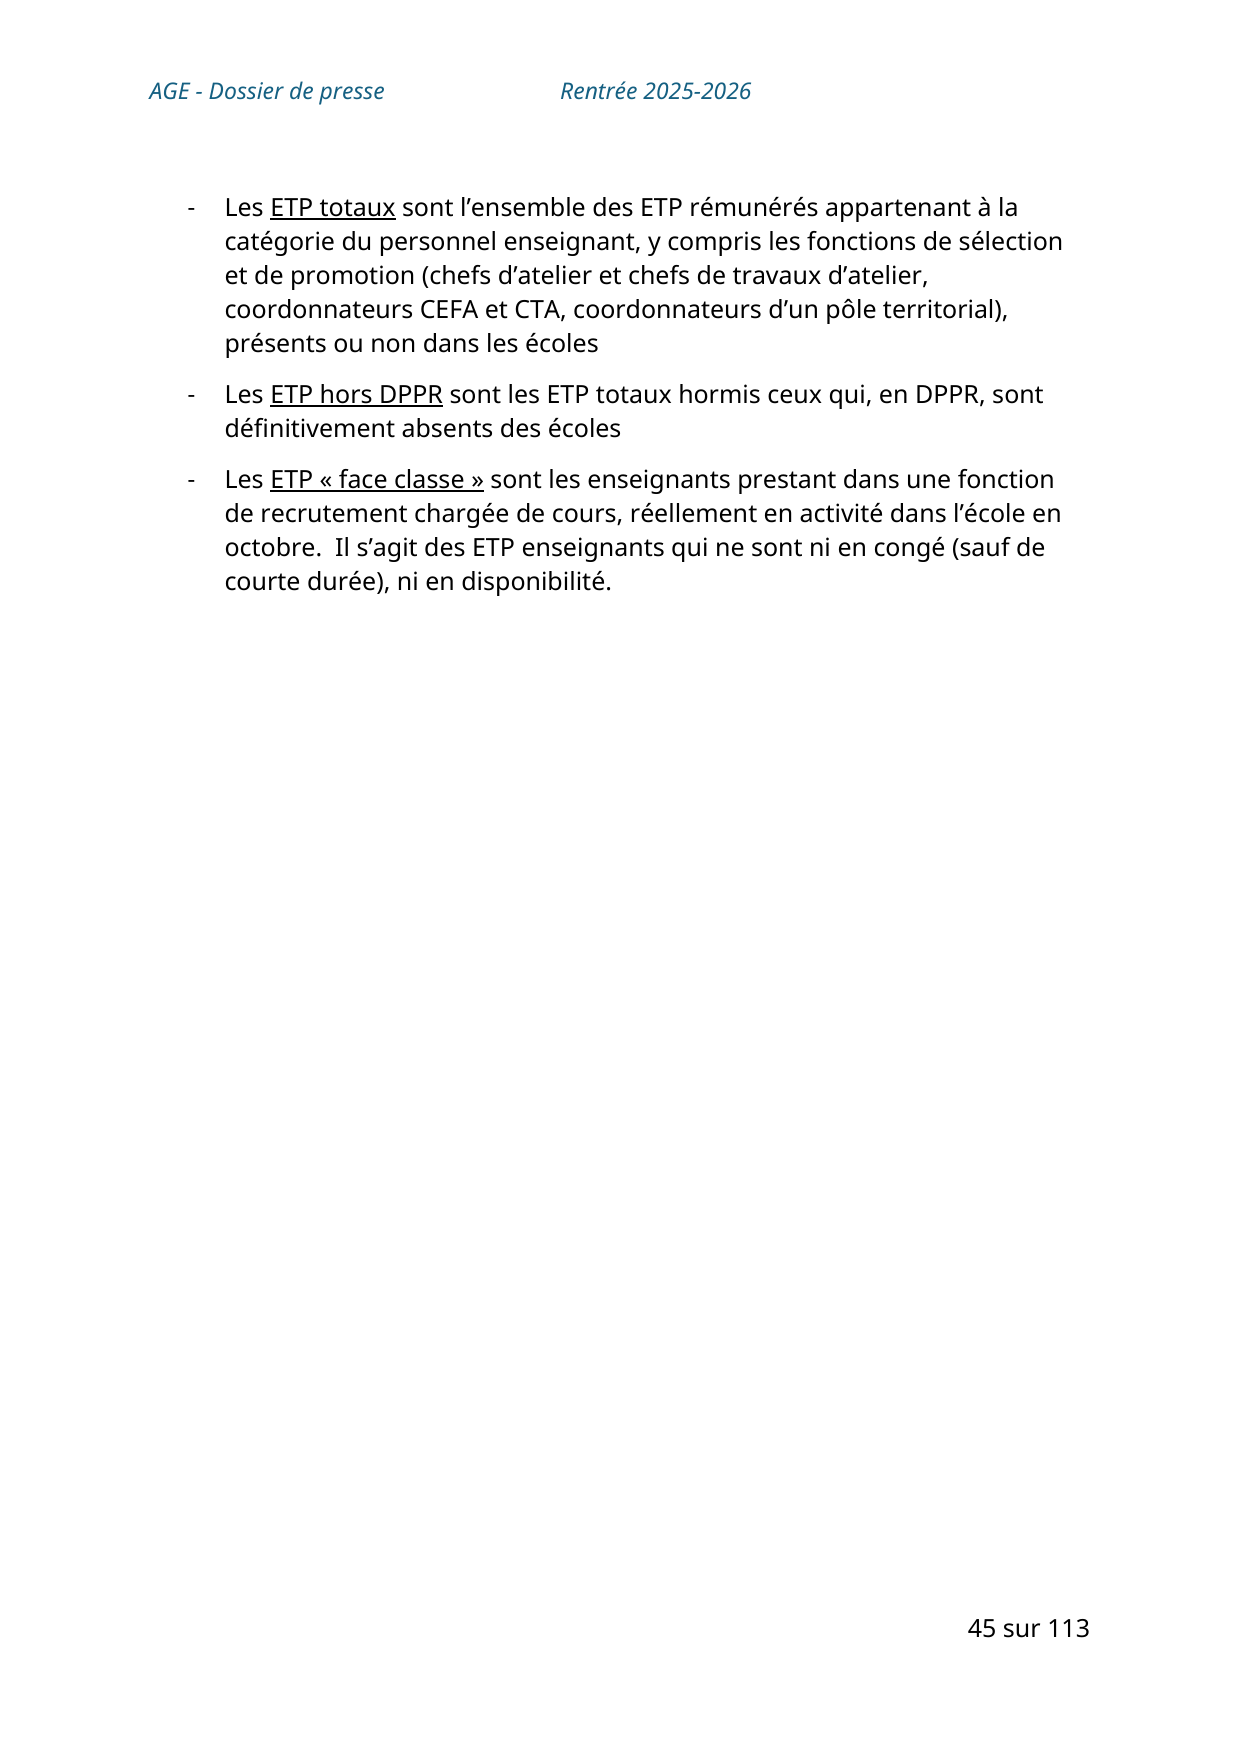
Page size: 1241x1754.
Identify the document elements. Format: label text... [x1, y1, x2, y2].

list Les ETP « face classe » sont les enseignants prestant dans une fonction de recrutement chargée de cours, réellement en activité dans l’école en octobre. Il s’agit des ETP enseignants qui ne sont ni en congé (sauf de courte durée), ni en disponibilité. [187, 461, 1090, 597]
list Les ETP hors DPPR sont les ETP totaux hormis ceux qui, en DPPR, sont définitivement absents des écoles [187, 376, 1090, 444]
list Les ETP totaux sont l’ensemble des ETP rémunérés appartenant à la catégorie du personnel enseignant, y compris les fonctions de sélection et de promotion (chefs d’atelier et chefs de travaux d’atelier, coordonnateurs CEFA et CTA, coordonnateurs d’un pôle territorial), présents ou non dans les écoles [187, 189, 1090, 360]
